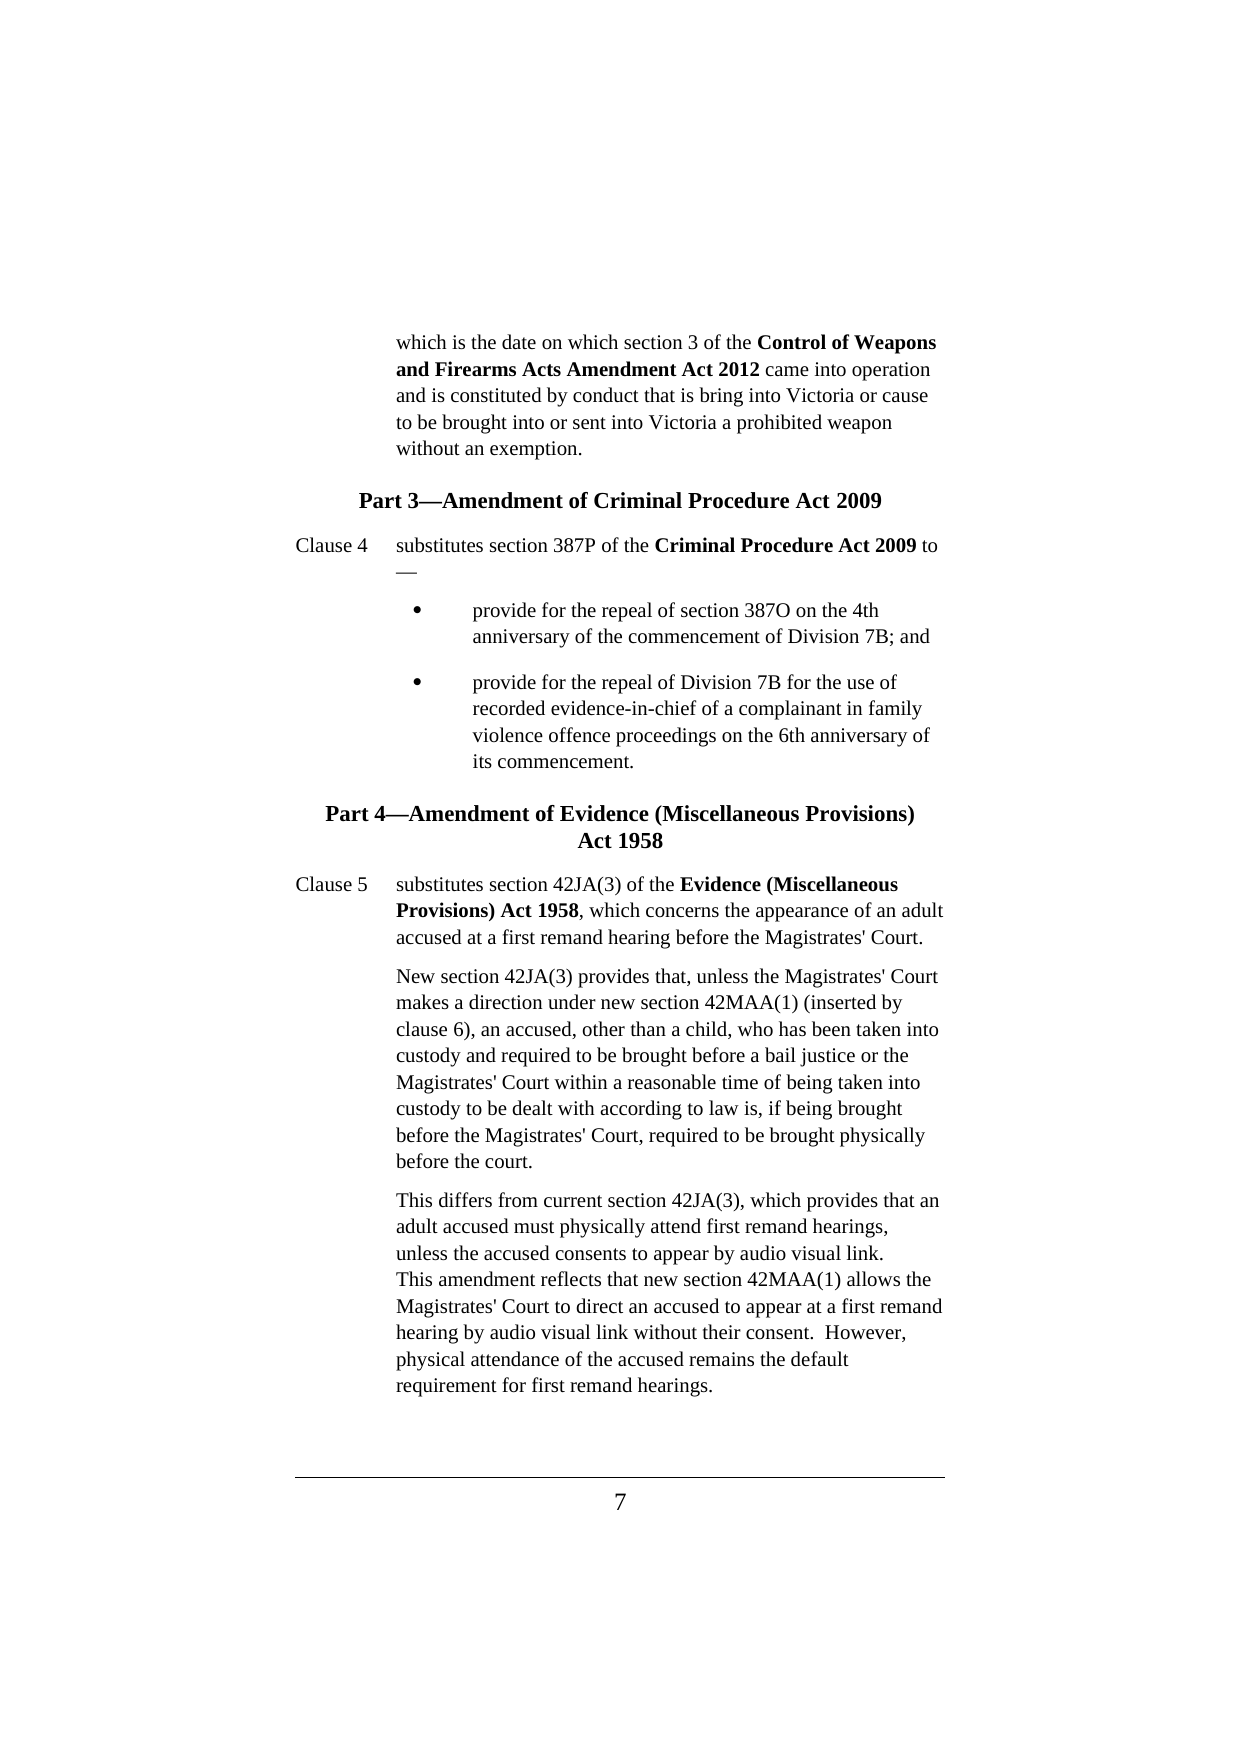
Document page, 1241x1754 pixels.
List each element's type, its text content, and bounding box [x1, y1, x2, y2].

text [396, 330, 945, 460]
subtitle Part 3—Amendment of Criminal Procedure Act 2009 [295, 487, 945, 514]
subtitle Part 4—Amendment of Evidence (Miscellaneous Provisions) Act 1958 [295, 801, 945, 853]
text Clause 5 substitutes section 42JA(3) of the Evidence (Miscellaneous Provisions) Act 1958, which concerns the appearance of an adult accused at a first remand hearing before the Magistrates' Court. [295, 872, 945, 949]
text Clause 4 substitutes section 387P of the Criminal Procedure Act 2009 to— [295, 533, 945, 583]
text New section 42JA(3) provides that, unless the Magistrates' Court makes a direction under new section 42MAA(1) (inserted by clause 6), an accused, other than a child, who has been taken into custody and required to be brought before a bail justice or the Magistrates' Court within a reasonable time of being taken into custody to be dealt with according to law is, if being brought before the Magistrates' Court, required to be brought physically before the court. [396, 964, 945, 1173]
text This differs from current section 42JA(3), which provides that an adult accused must physically attend first remand hearings, unless the accused consents to appear by audio visual link. This amendment reflects that new section 42MAA(1) allows the Magistrates' Court to direct an accused to appear at a first remand hearing by audio visual link without their consent. However, physical attendance of the accused remains the default requirement for first remand hearings. [396, 1188, 945, 1397]
list provide for the repeal of section 387O on the 4th anniversary of the commencement of Division 7B; and [413, 598, 945, 648]
list provide for the repeal of Division 7B for the use of recorded evidence-in-chief of a complainant in family violence offence proceedings on the 6th anniversary of its commencement. [413, 670, 945, 773]
